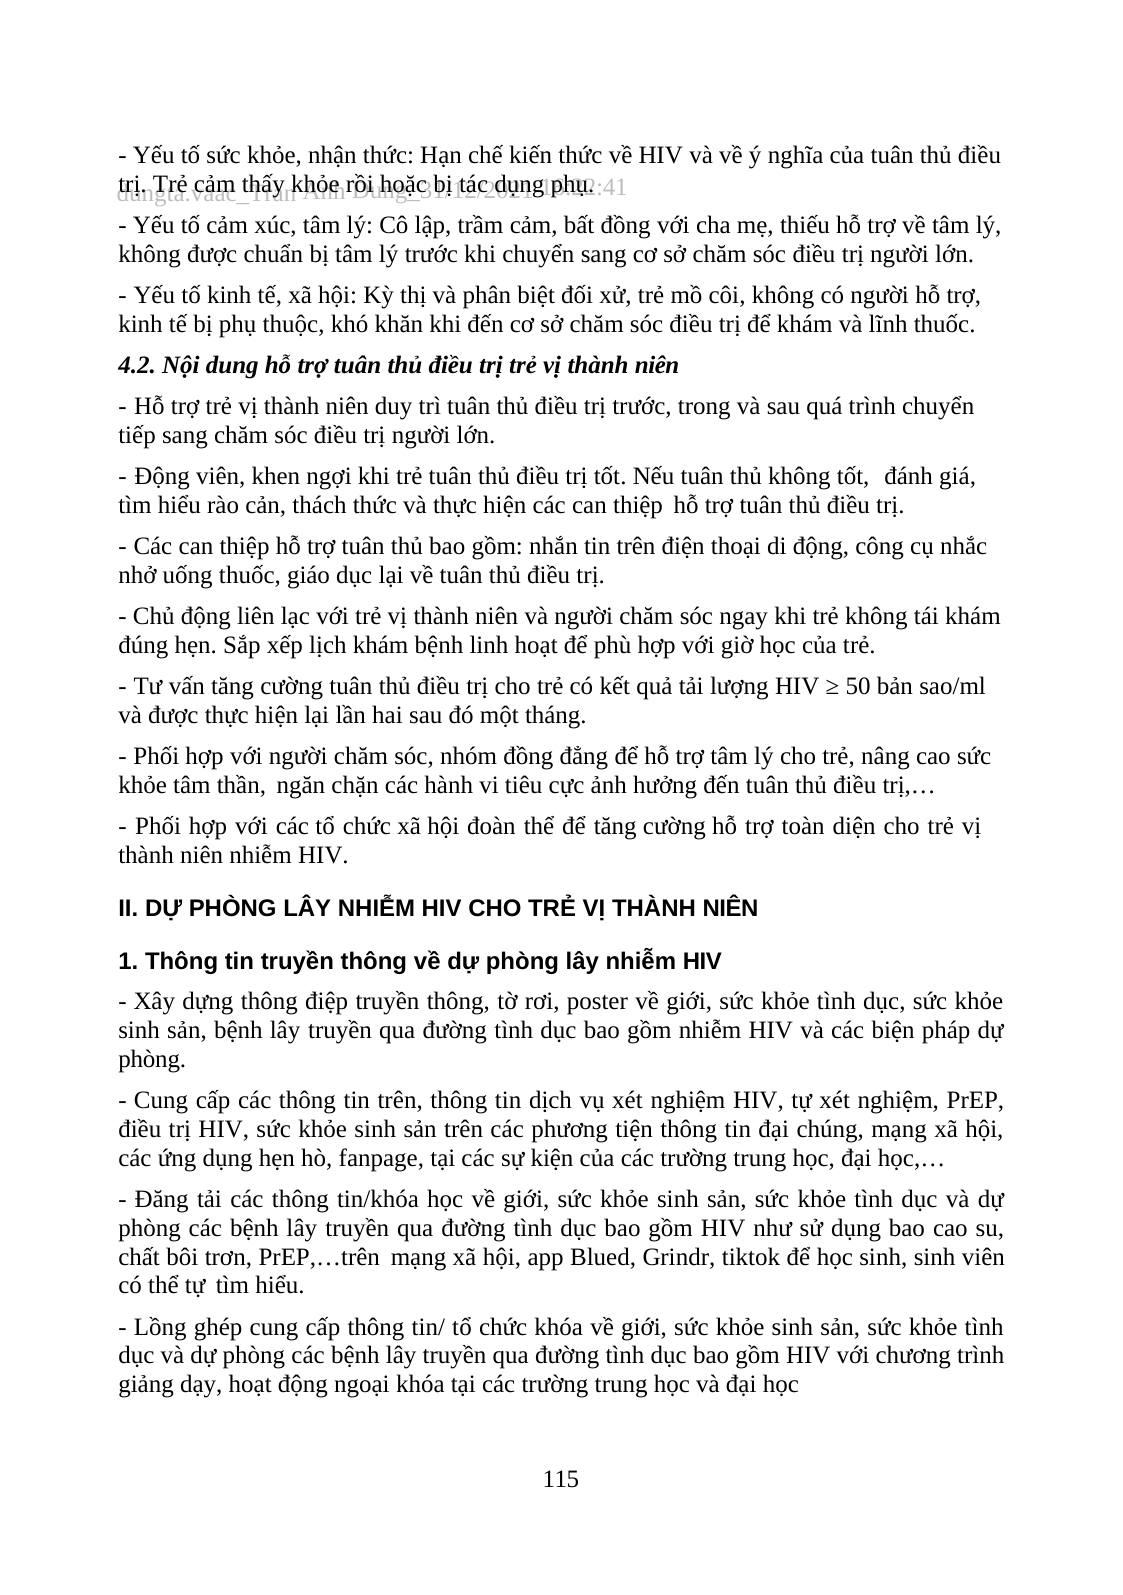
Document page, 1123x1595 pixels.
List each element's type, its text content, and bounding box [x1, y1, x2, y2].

list Phối hợp với người chăm sóc, nhóm đồng đẳng để hỗ trợ tâm lý cho trẻ, nâng cao sức khỏe tâm thần, ngăn chặn các hành vi tiêu cực ảnh hưởng đến tuân thủ điều trị,… [118, 741, 1005, 799]
list Yếu tố cảm xúc, tâm lý: Cô lập, trầm cảm, bất đồng với cha mẹ, thiếu hỗ trợ về tâm lý, không được chuẩn bị tâm lý trước khi chuyển sang cơ sở chăm sóc điều trị người lớn. [118, 210, 1004, 267]
list Tư vấn tăng cường tuân thủ điều trị cho trẻ có kết quả tải lượng HIV ≥ 50 bản sao/ml và được thực hiện lại lần hai sau đó một tháng. [118, 671, 1005, 729]
list Chủ động liên lạc với trẻ vị thành niên và người chăm sóc ngay khi trẻ không tái khám đúng hẹn. Sắp xếp lịch khám bệnh linh hoạt để phù hợp với giờ học của trẻ. [118, 601, 1005, 659]
list Động viên, khen ngợi khi trẻ tuân thủ điều trị tốt. Nếu tuân thủ không tốt, đánh giá, tìm hiểu rào cản, thách thức và thực hiện các can thiệp hỗ trợ tuân thủ điều trị. [118, 461, 1005, 519]
list Yếu tố kinh tế, xã hội: Kỳ thị và phân biệt đối xử, trẻ mồ côi, không có người hỗ trợ, kinh tế bị phụ thuộc, khó khăn khi đến cơ sở chăm sóc điều trị để khám và lĩnh thuốc. [118, 280, 1005, 337]
list Các can thiệp hỗ trợ tuân thủ bao gồm: nhắn tin trên điện thoại di động, công cụ nhắc nhở uống thuốc, giáo dục lại về tuân thủ điều trị. [118, 531, 1005, 589]
list Đăng tải các thông tin/khóa học về giới, sức khỏe sinh sản, sức khỏe tình dục và dự phòng các bệnh lây truyền qua đường tình dục bao gồm HIV như sử dụng bao cao su, chất bôi trơn, PrEP,…trên mạng xã hội, app Blued, Grindr, tiktok để học sinh, sinh viên có thể tự tìm hiểu. [118, 1184, 1005, 1299]
list Hỗ trợ trẻ vị thành niên duy trì tuân thủ điều trị trước, trong và sau quá trình chuyển tiếp sang chăm sóc điều trị người lớn. [118, 391, 1005, 449]
list Phối hợp với các tổ chức xã hội đoàn thể để tăng cường hỗ trợ toàn diện cho trẻ vị thành niên nhiễm HIV. [118, 811, 1005, 869]
list Cung cấp các thông tin trên, thông tin dịch vụ xét nghiệm HIV, tự xét nghiệm, PrEP, điều trị HIV, sức khỏe sinh sản trên các phương tiện thông tin đại chúng, mạng xã hội, các ứng dụng hẹn hò, fanpage, tại các sự kiện của các trường trung học, đại học,… [118, 1085, 1005, 1171]
list Thông tin truyền thông về dự phòng lây nhiễm HIV [118, 947, 1110, 974]
list Xây dựng thông điệp truyền thông, tờ rơi, poster về giới, sức khỏe tình dục, sức khỏe sinh sản, bệnh lây truyền qua đường tình dục bao gồm nhiễm HIV và các biện pháp dự phòng. [118, 986, 1005, 1073]
list Lồng ghép cung cấp thông tin/ tổ chức khóa về giới, sức khỏe sinh sản, sức khỏe tình dục và dự phòng các bệnh lây truyền qua đường tình dục bao gồm HIV với chương trình giảng dạy, hoạt động ngoại khóa tại các trường trung học và đại học [118, 1312, 1005, 1398]
list DỰ PHÒNG LÂY NHIỄM HIV CHO TRẺ VỊ THÀNH NIÊN [118, 894, 1110, 922]
subtitle Nội dung hỗ trợ tuân thủ điều trị trẻ vị thành niên [118, 350, 1110, 379]
list Yếu tố sức khỏe, nhận thức: Hạn chế kiến thức về HIV và về ý nghĩa của tuân thủ điều trị. Trẻ cảm thấy khỏe rồi hoặc bị tác dụng phụ. [118, 140, 1005, 197]
